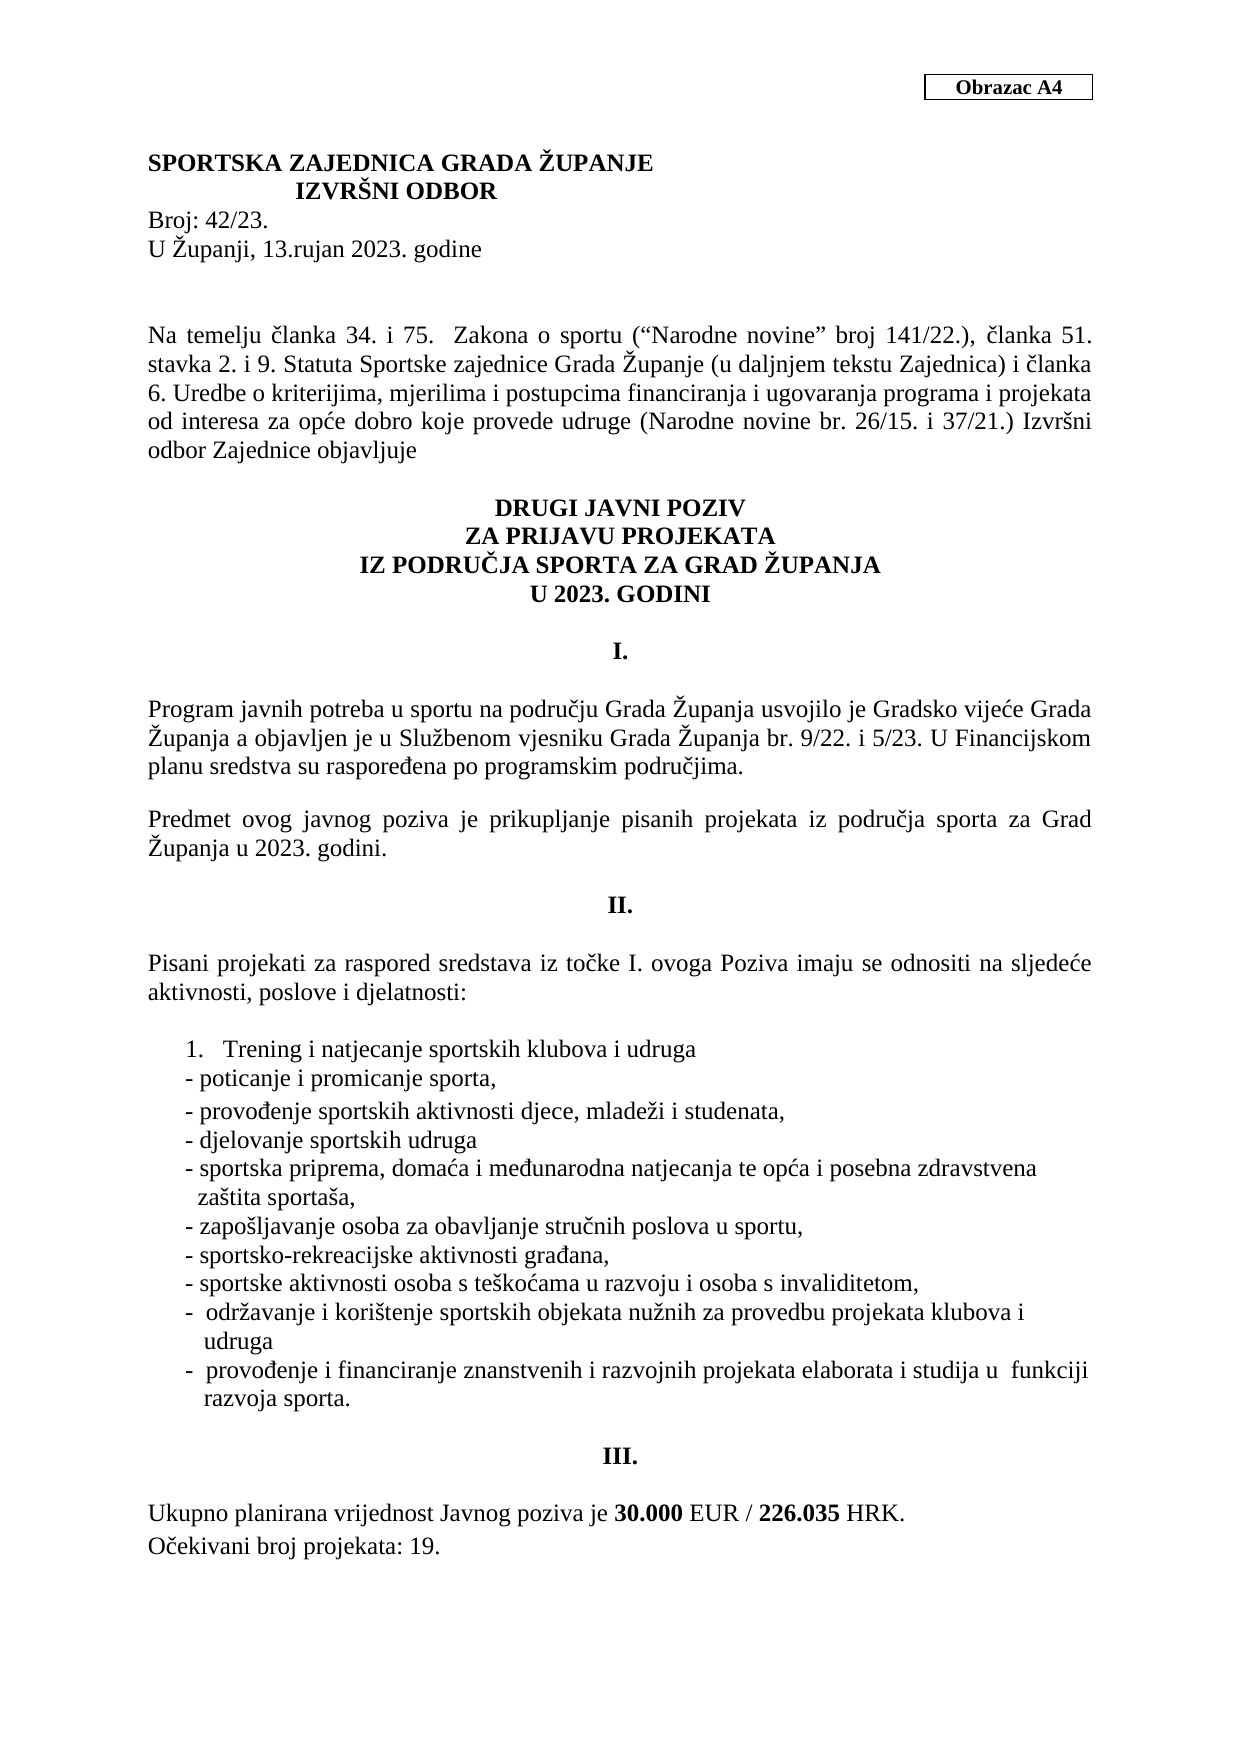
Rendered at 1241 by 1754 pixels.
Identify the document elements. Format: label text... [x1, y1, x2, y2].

text III. [148, 1441, 1093, 1470]
text Očekivani broj projekata: 19. [148, 1531, 1093, 1560]
text U 2023. GODINI [148, 579, 1093, 608]
text - sportska priprema, domaća i međunarodna natjecanja te opća i posebna zdravstvena [185, 1153, 1093, 1182]
text IZVRŠNI ODBOR [148, 176, 1093, 205]
text - zapošljavanje osoba za obavljanje stručnih poslova u sportu, [185, 1211, 1093, 1240]
text razvoja sporta. [185, 1383, 1093, 1412]
list - poticanje i promicanje sporta, [185, 1063, 1093, 1092]
text ZA PRIJAVU PROJEKATA [148, 521, 1093, 550]
text Broj: 42/23. [148, 205, 1093, 234]
text zaštita sportaša, [185, 1182, 1093, 1211]
text II. [148, 890, 1093, 919]
text SPORTSKA ZAJEDNICA GRADA ŽUPANJE [148, 148, 1093, 176]
text udruga [185, 1326, 1093, 1355]
text Ukupno planirana vrijednost Javnog poziva je 30.000 EUR / 226.035 HRK. [148, 1498, 1093, 1527]
text - održavanje i korištenje sportskih objekata nužnih za provedbu projekata klubova i [185, 1297, 1093, 1326]
text - sportske aktivnosti osoba s teškoćama u razvoju i osoba s invaliditetom, [185, 1268, 1093, 1297]
text - sportsko-rekreacijske aktivnosti građana, [185, 1240, 1093, 1268]
text - provođenje sportskih aktivnosti djece, mladeži i studenata, [185, 1096, 1093, 1125]
text Predmet ovog javnog poziva je prikupljanje pisanih projekata iz područja sporta za Grad Županja u 2023. godini. [148, 804, 1093, 862]
text IZ PODRUČJA SPORTA ZA GRAD ŽUPANJA [148, 550, 1093, 579]
text - provođenje i financiranje znanstvenih i razvojnih projekata elaborata i studija u funkciji [185, 1355, 1093, 1383]
text Program javnih potreba u sportu na području Grada Županja usvojilo je Gradsko vijeće Grada Županja a objavljen je u Službenom vjesniku Grada Županja br. 9/22. i 5/23. U Financijskom planu sredstva su raspoređena po programskim područjima. [148, 694, 1093, 780]
text Na temelju članka 34. i 75. Zakona o sportu (“Narodne novine” broj 141/22.), članka 51. stavka 2. i 9. Statuta Sportske zajednice Grada Županje (u daljnjem tekstu Zajednica) i članka 6. Uredbe o kriterijima, mjerilima i postupcima financiranja i ugovaranja programa i projekata od interesa za opće dobro koje provede udruge (Narodne novine br. 26/15. i 37/21.) Izvršni odbor Zajednice objavljuje [148, 320, 1093, 464]
text - djelovanje sportskih udruga [185, 1125, 1093, 1153]
text U Županji, 13.rujan 2023. godine [148, 234, 1093, 263]
text Pisani projekati za raspored sredstava iz točke I. ovoga Poziva imaju se odnositi na sljedeće aktivnosti, poslove i djelatnosti: [148, 948, 1093, 1005]
list Trening i natjecanje sportskih klubova i udruga [185, 1034, 1093, 1063]
text I. [148, 636, 1093, 665]
text DRUGI JAVNI POZIV [148, 493, 1093, 521]
